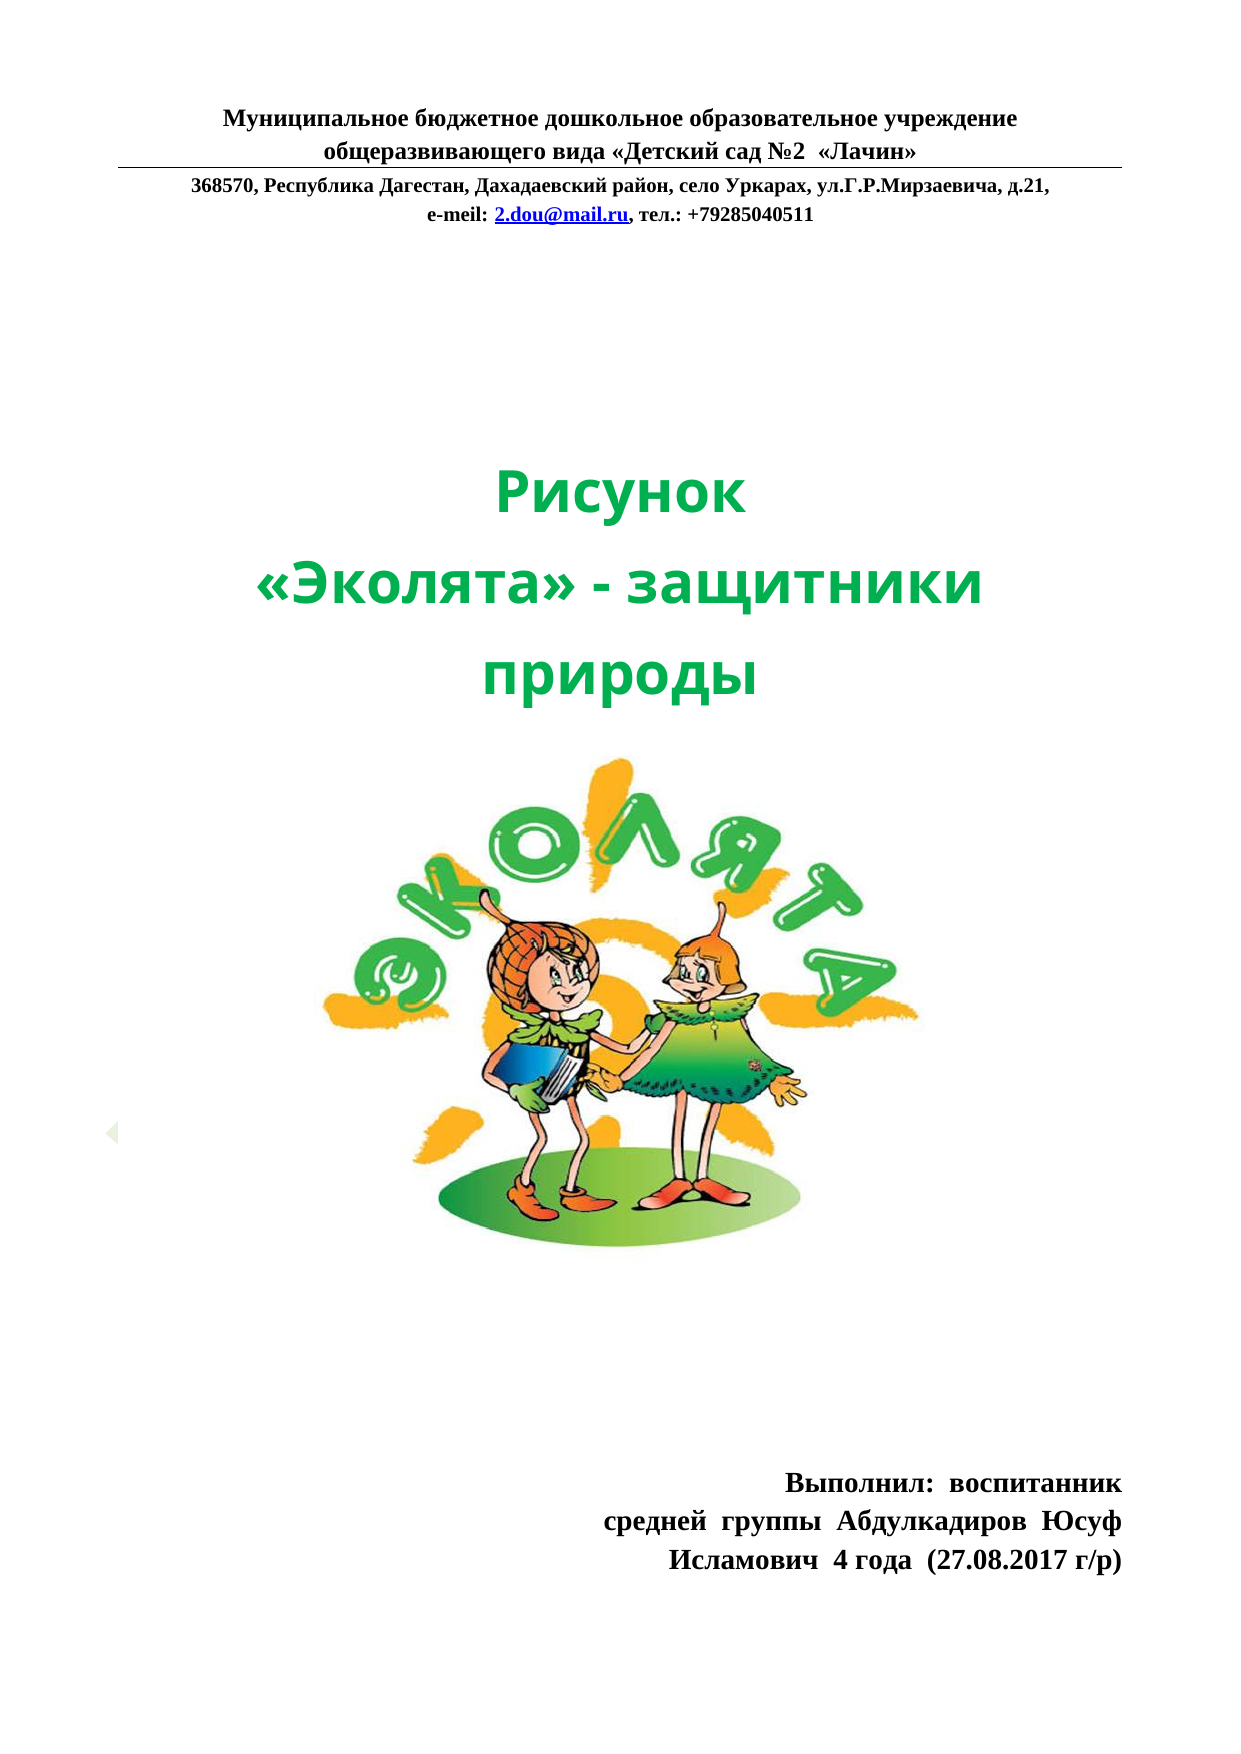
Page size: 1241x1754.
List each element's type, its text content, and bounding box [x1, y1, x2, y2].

text средней группы Абдулкадиров Юсуф [118, 1503, 1122, 1537]
text Муниципальное бюджетное дошкольное образовательное учреждение общеразвивающего вида «Детский сад №2 «Лачин» [118, 103, 1122, 167]
text Выполнил: воспитанник [118, 1465, 1122, 1498]
picture [299, 723, 941, 1285]
text Исламович 4 года (27.08.2017 г/р) [118, 1542, 1122, 1575]
text 368570, Республика Дагестан, Дахадаевский район, село Уркарах, ул.Г.Р.Мирзаевича, д.21, e-meil: 2.dou@mail.ru, тел.: +79285040511 [118, 173, 1122, 226]
text «Эколята» - защитники природы [118, 541, 1122, 712]
text Рисунок [118, 450, 1122, 529]
